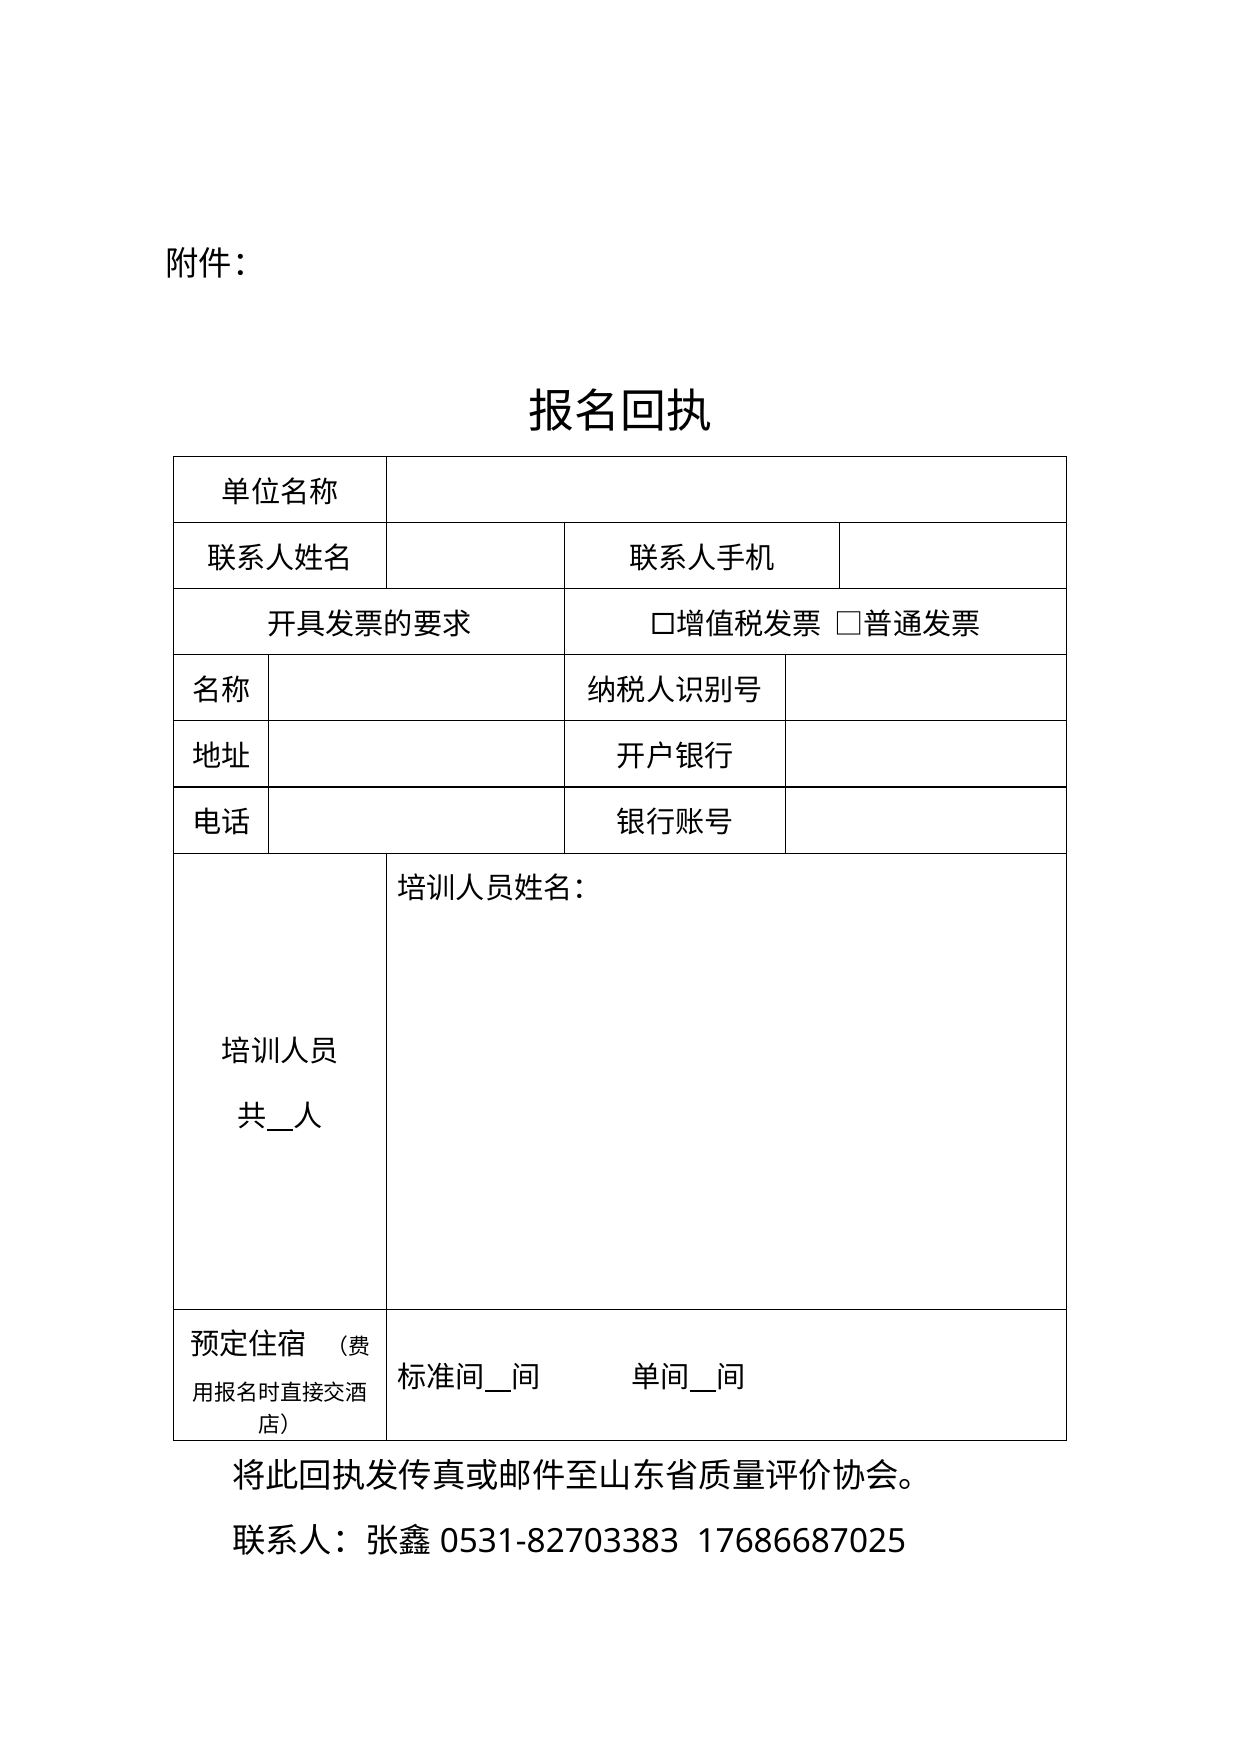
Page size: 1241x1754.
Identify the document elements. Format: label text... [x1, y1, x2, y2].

text 联系人：张鑫 0531-82703383 17686687025 [165, 1506, 1075, 1571]
table_cell 电话 [174, 788, 268, 852]
table_cell 联系人手机 [565, 523, 839, 588]
text 将此回执发传真或邮件至山东省质量评价协会。 [165, 1441, 1075, 1506]
table_cell 培训人员 共 人 [174, 854, 386, 1308]
table_header 单位名称 [174, 457, 386, 522]
table_cell 开具发票的要求 [174, 589, 564, 654]
table_cell 联系人姓名 [174, 523, 386, 588]
table_cell 银行账号 [565, 788, 785, 852]
table_cell [269, 788, 564, 852]
table_cell [786, 655, 1066, 720]
table_cell [840, 523, 1066, 588]
table_cell [387, 523, 564, 588]
table_cell 标准间 间 单间 间 [387, 1310, 1066, 1439]
table_cell 名称 [174, 655, 268, 720]
table_cell [269, 721, 564, 786]
table_header [387, 457, 1066, 522]
table_cell [786, 721, 1066, 786]
text 附件： [165, 229, 1075, 294]
table_cell 地址 [174, 721, 268, 786]
table_cell 预定住宿 （费用报名时直接交酒店） [174, 1310, 386, 1439]
table_cell 开户银行 [565, 721, 785, 786]
table_cell 增值税发票 □普通发票 [565, 589, 1066, 654]
text 报名回执 [165, 359, 1075, 456]
table_cell [786, 788, 1066, 852]
table_cell 纳税人识别号 [565, 655, 785, 720]
table_cell 培训人员姓名： [387, 854, 1066, 1308]
table_cell [269, 655, 564, 720]
